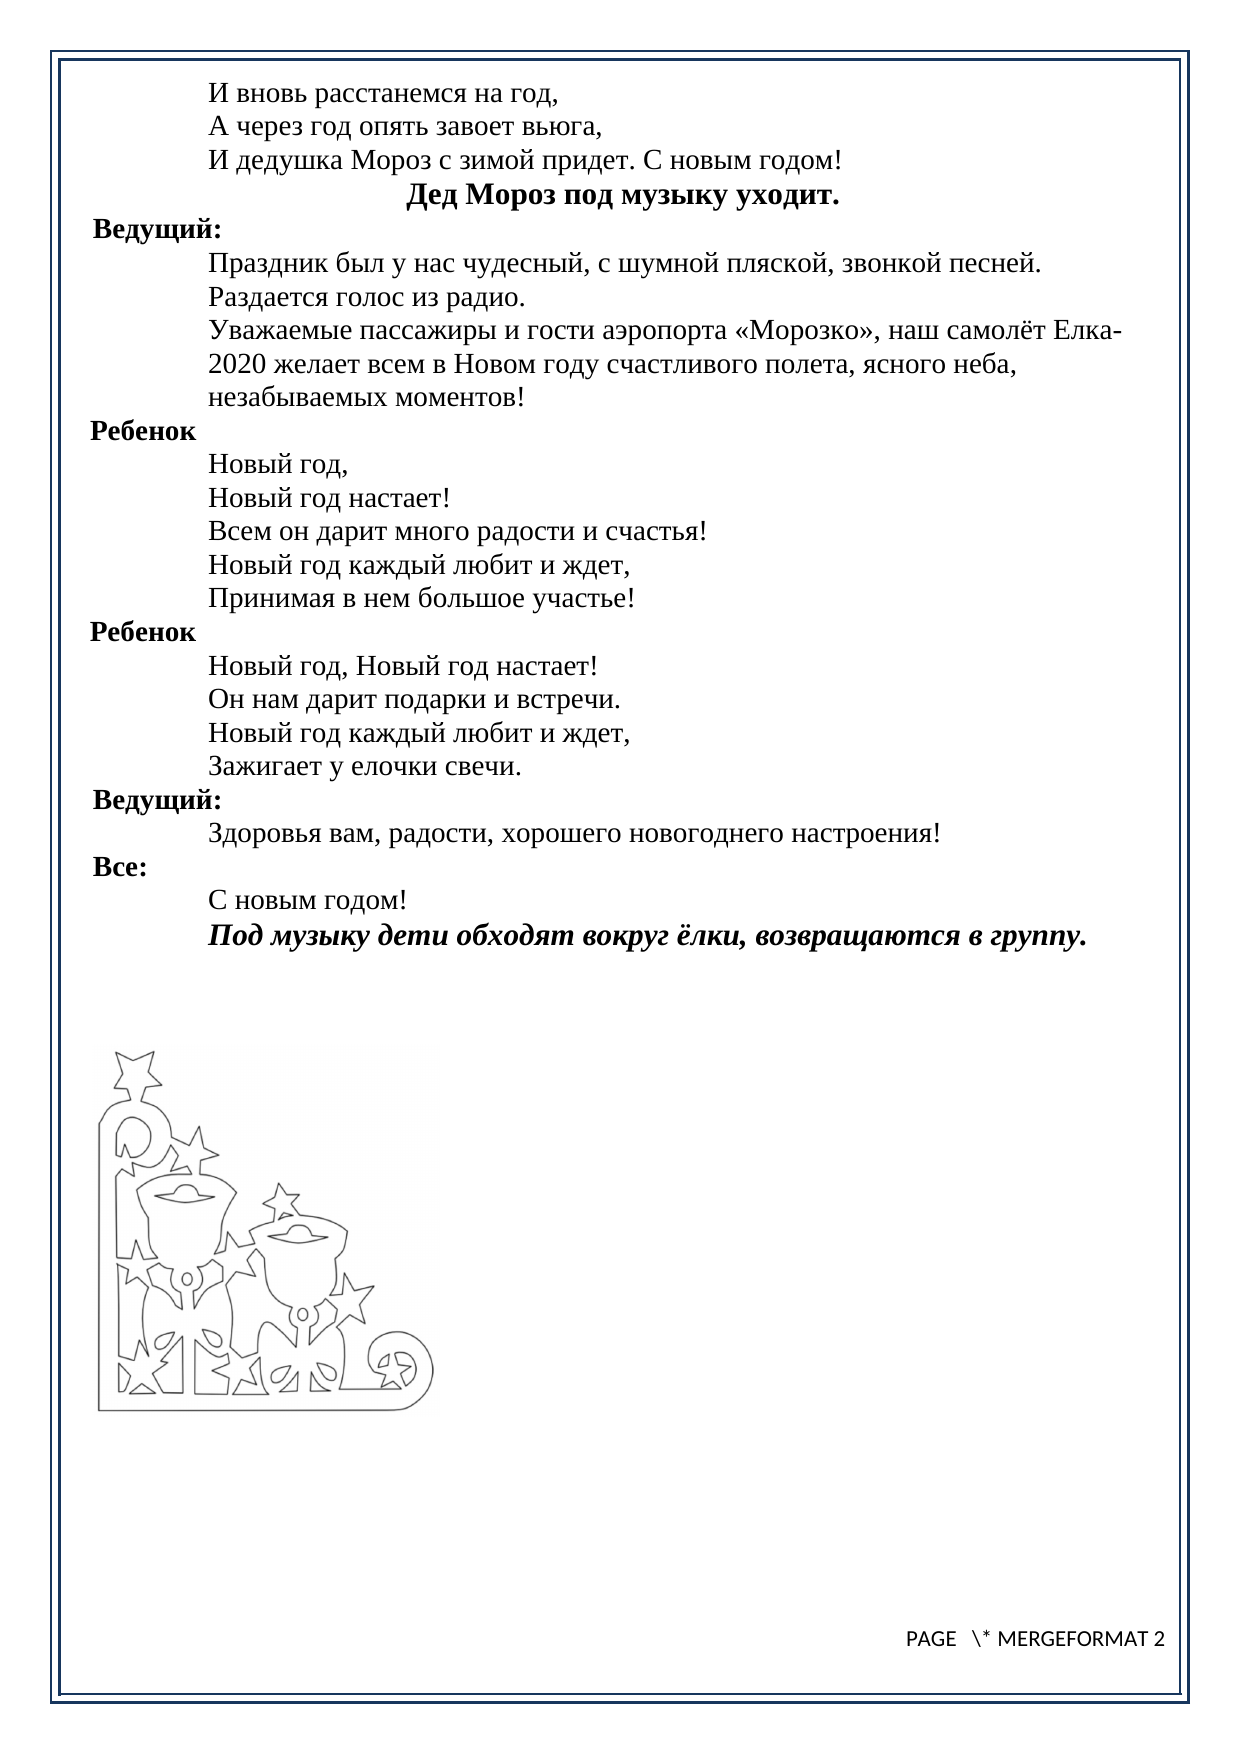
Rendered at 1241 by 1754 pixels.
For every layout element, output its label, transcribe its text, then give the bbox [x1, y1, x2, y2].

text Уважаемые пассажиры и гости аэропорта «Морозко», наш самолёт Елка-2020 желает всем в Новом году счастливого полета, ясного неба, незабываемых моментов! [208, 312, 1153, 413]
text С новым годом! [208, 882, 1153, 916]
text И вновь расстанемся на год, [208, 75, 1153, 108]
text Все: [93, 849, 1153, 882]
text И дедушка Мороз с зимой придет. С новым годом! [208, 142, 1153, 176]
text Ребенок [90, 413, 1153, 446]
text Под музыку дети обходят вокруг ёлки, возвращаются в группу. [208, 916, 1153, 952]
text Праздник был у нас чудесный, с шумной пляской, звонкой песней. [208, 245, 1153, 279]
text Ведущий: [93, 212, 1153, 245]
text А через год опять завоет вьюга, [208, 108, 1153, 142]
picture [93, 1044, 440, 1417]
text Новый год, Новый год настает! Он нам дарит подарки и встречи. Новый год каждый любит и ждет, Зажигает у елочки свечи. [208, 648, 1153, 782]
text Ведущий: [93, 782, 1153, 815]
text Ребенок [75, 614, 1153, 648]
text Раздается голос из радио. [208, 279, 1153, 312]
text Здоровья вам, радости, хорошего новогоднего настроения! [208, 815, 1153, 849]
text Дед Мороз под музыку уходит. [93, 176, 1153, 212]
text Новый год, Новый год настает! Всем он дарит много радости и счастья! Новый год каждый любит и ждет, Принимая в нем большое участье! [208, 446, 1153, 614]
